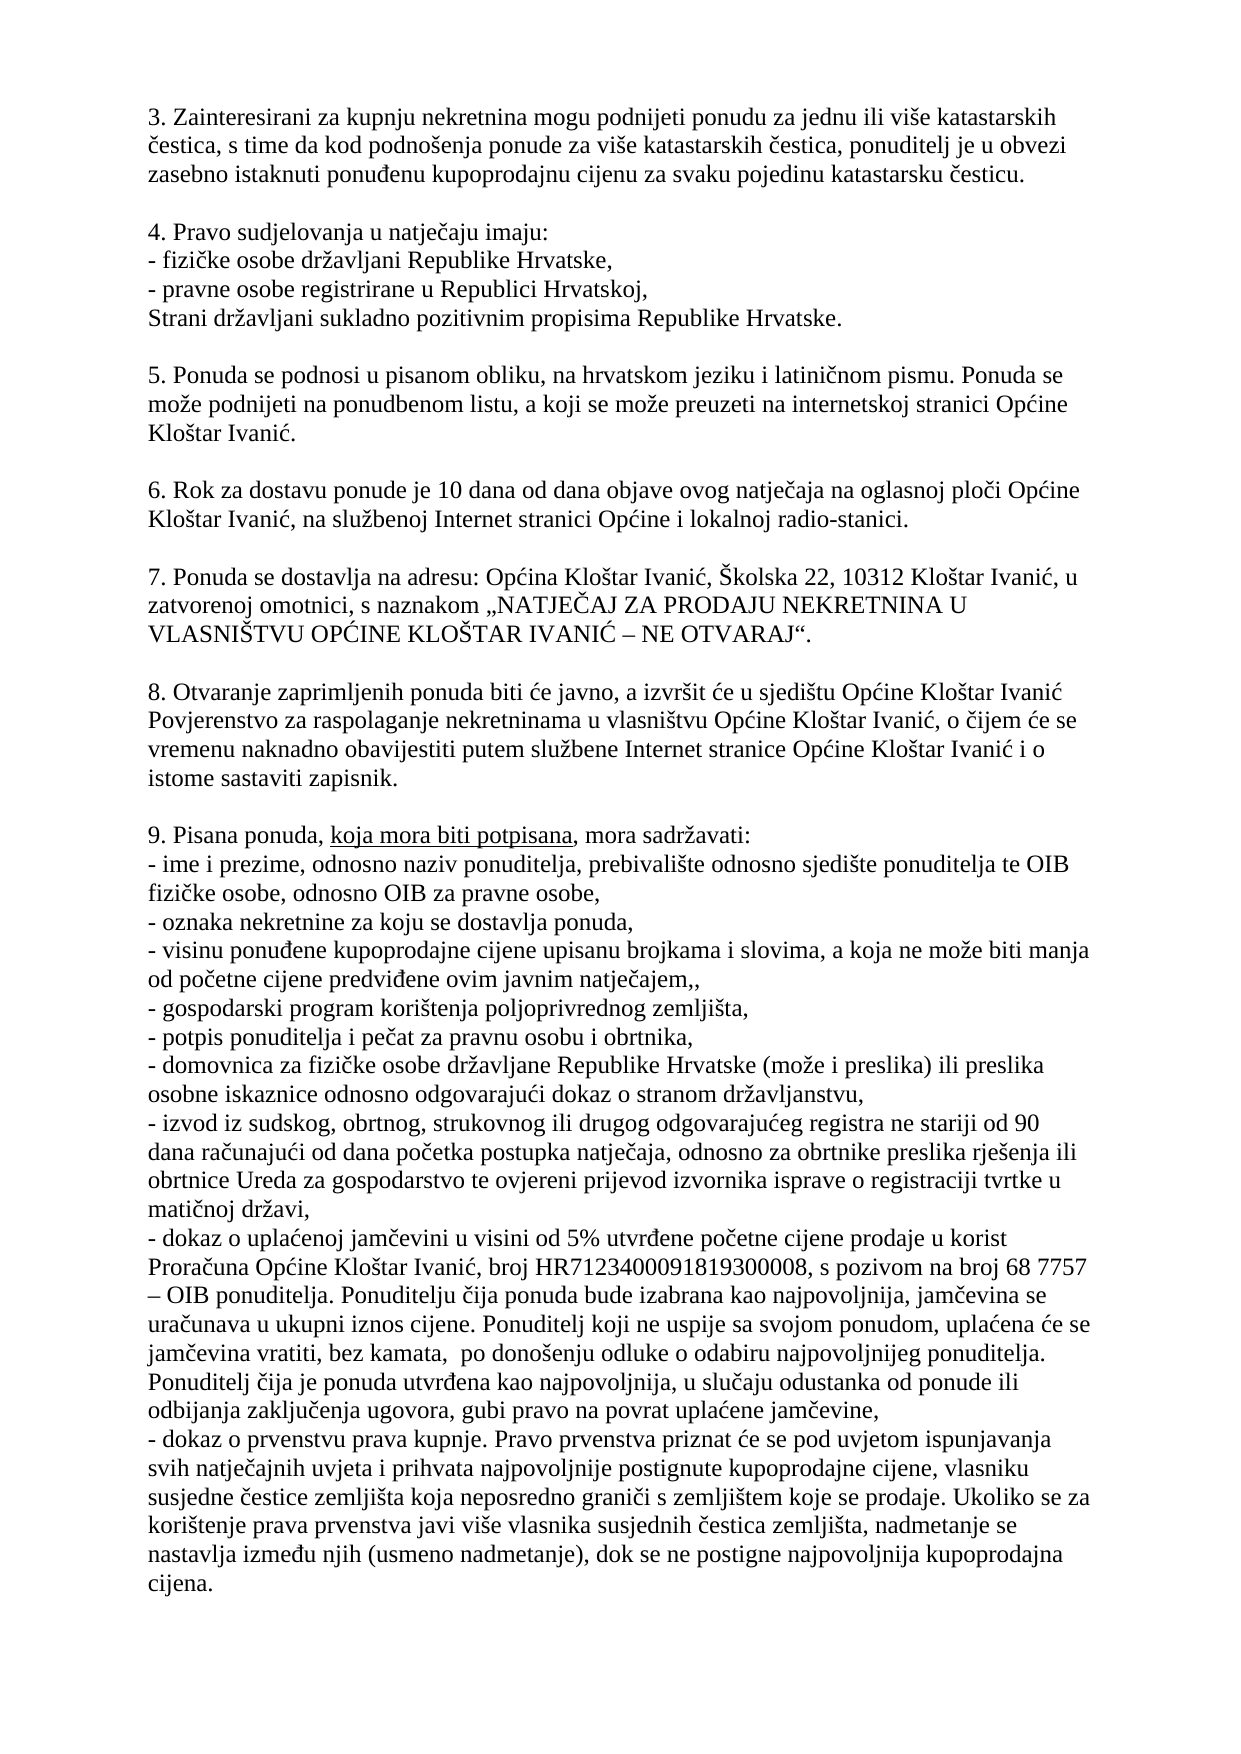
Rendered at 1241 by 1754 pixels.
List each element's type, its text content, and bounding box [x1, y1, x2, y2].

text - izvod iz sudskog, obrtnog, strukovnog ili drugog odgovarajućeg registra ne stariji od 90 dana računajući od dana početka postupka natječaja, odnosno za obrtnike preslika rješenja ili obrtnice Ureda za gospodarstvo te ovjereni prijevod izvornika isprave o registraciji tvrtke u matičnoj državi, [148, 1108, 1093, 1223]
text - visinu ponuđene kupoprodajne cijene upisanu brojkama i slovima, a koja ne može biti manja od početne cijene predviđene ovim javnim natječajem,, [148, 936, 1093, 993]
text 6. Rok za dostavu ponude je 10 dana od dana objave ovog natječaja na oglasnoj ploči Općine Kloštar Ivanić, na službenoj Internet stranici Općine i lokalnoj radio-stanici. [148, 476, 1093, 533]
text Strani državljani sukladno pozitivnim propisima Republike Hrvatske. [148, 303, 1093, 332]
text - gospodarski program korištenja poljoprivrednog zemljišta, [148, 993, 1093, 1022]
text - dokaz o prvenstvu prava kupnje. Pravo prvenstva priznat će se pod uvjetom ispunjavanja svih natječajnih uvjeta i prihvata najpovoljnije postignute kupoprodajne cijene, vlasniku susjedne čestice zemljišta koja neposredno graniči s zemljištem koje se prodaje. Ukoliko se za korištenje prava prvenstva javi više vlasnika susjednih čestica zemljišta, nadmetanje se nastavlja između njih (usmeno nadmetanje), dok se ne postigne najpovoljnija kupoprodajna cijena. [148, 1424, 1093, 1597]
text 5. Ponuda se podnosi u pisanom obliku, na hrvatskom jeziku i latiničnom pismu. Ponuda se može podnijeti na ponudbenom listu, a koji se može preuzeti na internetskoj stranici Općine Kloštar Ivanić. [148, 361, 1093, 447]
text - oznaka nekretnine za koju se dostavlja ponuda, [148, 907, 1093, 936]
text - domovnica za fizičke osobe državljane Republike Hrvatske (može i preslika) ili preslika osobne iskaznice odnosno odgovarajući dokaz o stranom državljanstvu, [148, 1051, 1093, 1108]
text - pravne osobe registrirane u Republici Hrvatskoj, [148, 274, 1093, 303]
text 7. Ponuda se dostavlja na adresu: Općina Kloštar Ivanić, Školska 22, 10312 Kloštar Ivanić, u zatvorenoj omotnici, s naznakom „NATJEČAJ ZA PRODAJU NEKRETNINA U VLASNIŠTVU OPĆINE KLOŠTAR IVANIĆ – NE OTVARAJ“. [148, 562, 1093, 648]
text - fizičke osobe državljani Republike Hrvatske, [148, 246, 1093, 274]
text 4. Pravo sudjelovanja u natječaju imaju: [148, 217, 1093, 246]
text - dokaz o uplaćenoj jamčevini u visini od 5% utvrđene početne cijene prodaje u korist Proračuna Općine Kloštar Ivanić, broj HR7123400091819300008, s pozivom na broj 68 7757 – OIB ponuditelja. Ponuditelju čija ponuda bude izabrana kao najpovoljnija, jamčevina se uračunava u ukupni iznos cijene. Ponuditelj koji ne uspije sa svojom ponudom, uplaćena će se jamčevina vratiti, bez kamata, po donošenju odluke o odabiru najpovoljnijeg ponuditelja. Ponuditelj čija je ponuda utvrđena kao najpovoljnija, u slučaju odustanka od ponude ili odbijanja zaključenja ugovora, gubi pravo na povrat uplaćene jamčevine, [148, 1223, 1093, 1424]
text 8. Otvaranje zaprimljenih ponuda biti će javno, a izvršit će u sjedištu Općine Kloštar Ivanić Povjerenstvo za raspolaganje nekretninama u vlasništvu Općine Kloštar Ivanić, o čijem će se vremenu naknadno obavijestiti putem službene Internet stranice Općine Kloštar Ivanić i o istome sastaviti zapisnik. [148, 677, 1093, 792]
text - ime i prezime, odnosno naziv ponuditelja, prebivalište odnosno sjedište ponuditelja te OIB fizičke osobe, odnosno OIB za pravne osobe, [148, 849, 1093, 907]
text - potpis ponuditelja i pečat za pravnu osobu i obrtnika, [148, 1022, 1093, 1051]
text 3. Zainteresirani za kupnju nekretnina mogu podnijeti ponudu za jednu ili više katastarskih čestica, s time da kod podnošenja ponude za više katastarskih čestica, ponuditelj je u obvezi zasebno istaknuti ponuđenu kupoprodajnu cijenu za svaku pojedinu katastarsku česticu. [148, 102, 1093, 188]
text 9. Pisana ponuda, koja mora biti potpisana, mora sadržavati: [148, 821, 1093, 849]
